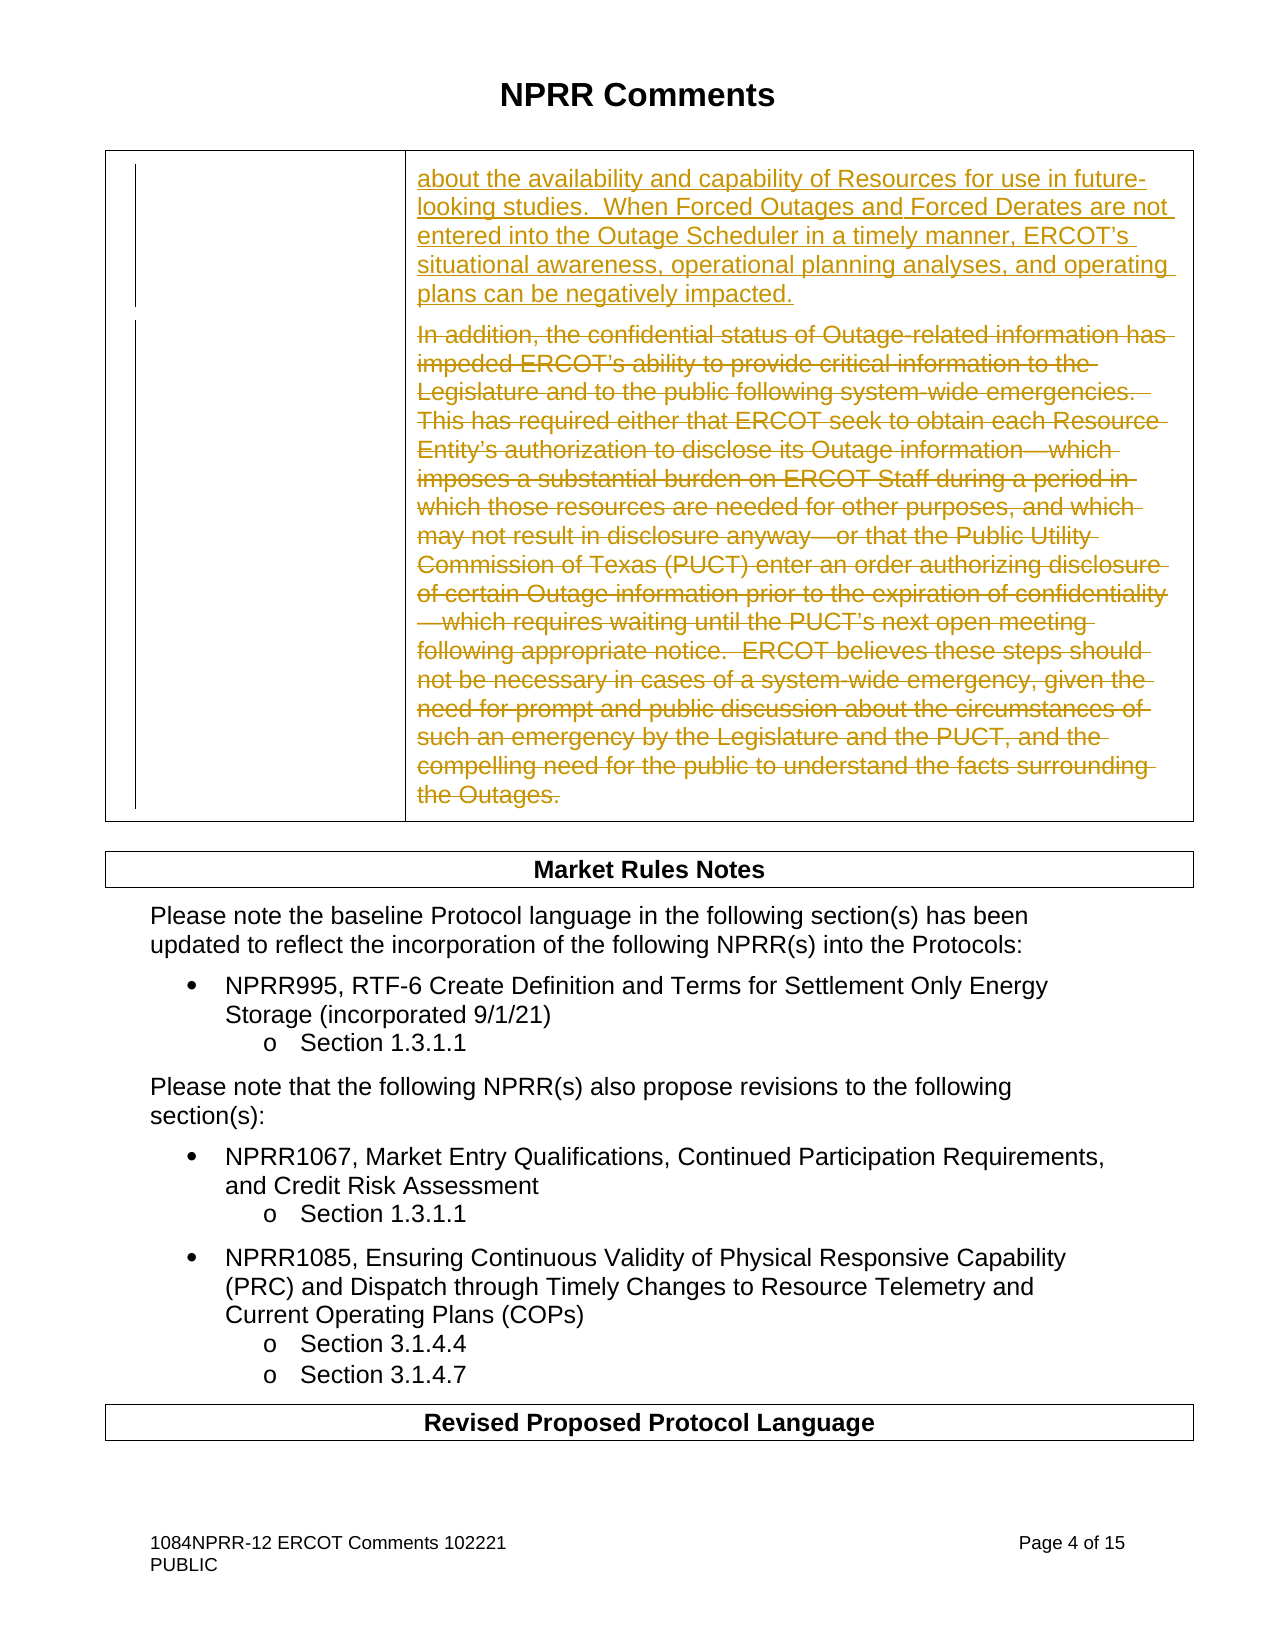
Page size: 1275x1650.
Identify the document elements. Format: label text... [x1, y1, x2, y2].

list Section 1.3.1.1 [262, 1199, 1125, 1230]
list Section 3.1.4.4 [262, 1329, 1125, 1360]
text Please note the baseline Protocol language in the following section(s) has been updated to reflect the incorporation of the following NPRR(s) into the Protocols: [150, 901, 1125, 958]
list Section 1.3.1.1 [262, 1028, 1125, 1059]
list NPRR1085, Ensuring Continuous Validity of Physical Responsive Capability (PRC) and Dispatch through Timely Changes to Resource Telemetry and Current Operating Plans (COPs) [187, 1243, 1125, 1329]
list NPRR1067, Market Entry Qualifications, Continued Participation Requirements, and Credit Risk Assessment [187, 1142, 1125, 1199]
table_cell Business Case [106, 151, 405, 821]
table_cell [406, 151, 1193, 821]
table_header Revised Proposed Protocol Language [106, 1405, 1193, 1440]
table_header Market Rules Notes [106, 852, 1193, 887]
list NPRR995, RTF-6 Create Definition and Terms for Settlement Only Energy Storage (incorporated 9/1/21) [187, 971, 1125, 1028]
list Section 3.1.4.7 [262, 1360, 1125, 1391]
text Please note that the following NPRR(s) also propose revisions to the following section(s): [150, 1072, 1125, 1129]
